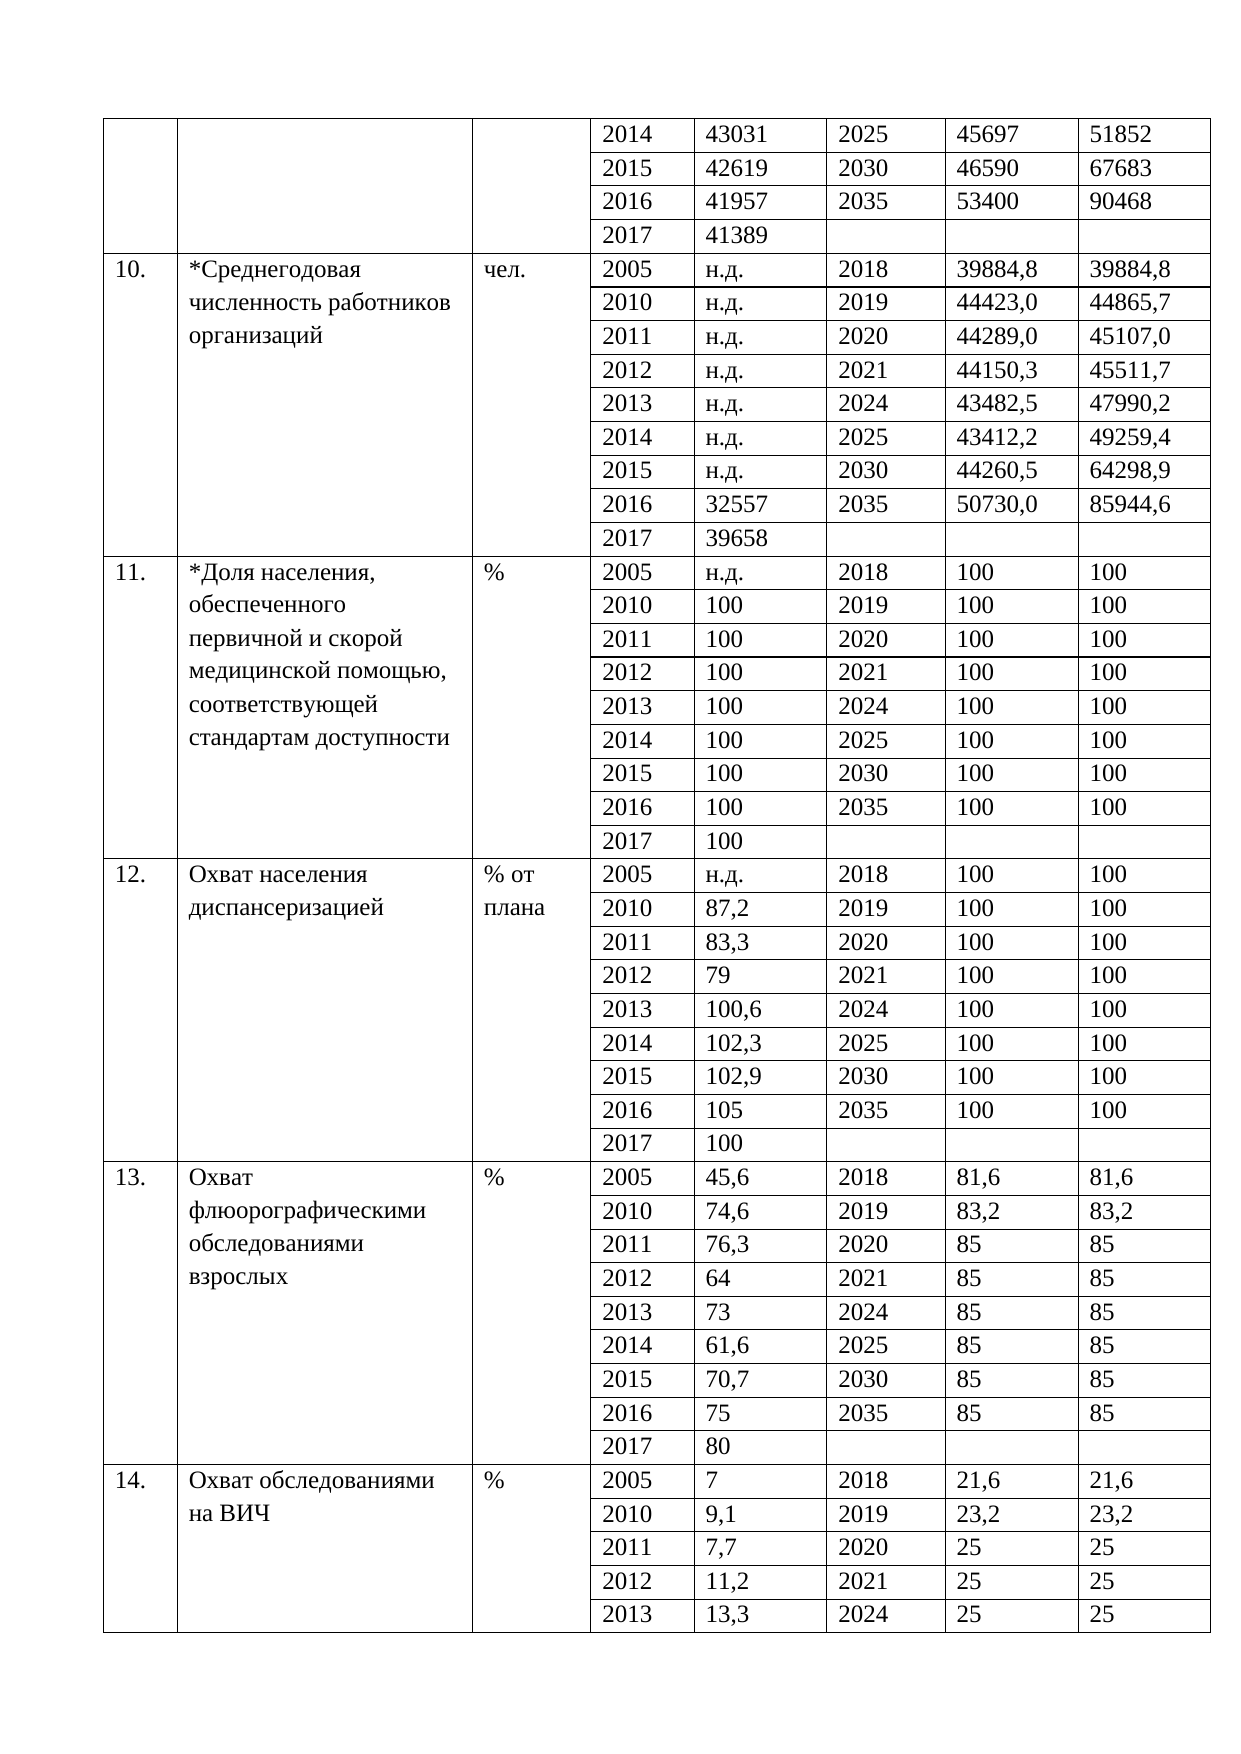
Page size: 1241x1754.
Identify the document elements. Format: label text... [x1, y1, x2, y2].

table_cell 100 [695, 792, 826, 825]
table_cell 44260,5 [946, 456, 1078, 488]
table_cell 2021 [827, 1263, 945, 1296]
table_cell 2013 [591, 994, 694, 1027]
table_cell 2021 [827, 658, 945, 690]
table_cell 85 [1079, 1398, 1210, 1430]
table_cell [946, 523, 1078, 556]
table_cell 2012 [591, 658, 694, 690]
table_cell *Доля населения, обеспеченного первичной и скорой медицинской помощью, соответствующей стандартам доступности [178, 557, 472, 858]
table_cell 2020 [827, 1532, 945, 1565]
table_cell 2016 [591, 792, 694, 825]
table_cell 2024 [827, 691, 945, 724]
table_cell 2017 [591, 220, 694, 253]
table_cell 2014 [591, 1028, 694, 1060]
table_cell [946, 1129, 1078, 1161]
table_cell 2030 [827, 759, 945, 791]
table_cell 2013 [591, 1600, 694, 1632]
table_cell 2020 [827, 1230, 945, 1262]
table_cell [827, 220, 945, 253]
table_cell [827, 523, 945, 556]
table_cell 2015 [591, 153, 694, 185]
table_cell 2015 [591, 1364, 694, 1397]
table_cell 100 [1079, 1061, 1210, 1094]
table_cell н.д. [695, 422, 826, 454]
table_cell 85 [1079, 1364, 1210, 1397]
table_cell 2015 [591, 456, 694, 488]
table_cell 2016 [591, 489, 694, 522]
table_cell 64298,9 [1079, 456, 1210, 488]
table_cell 44289,0 [946, 321, 1078, 354]
table_cell 39884,8 [946, 254, 1078, 286]
table_cell 85944,6 [1079, 489, 1210, 522]
table_cell 45697 [946, 119, 1078, 152]
table_cell 83,3 [695, 927, 826, 959]
table_cell 85 [946, 1364, 1078, 1397]
table_cell 100 [946, 960, 1078, 993]
table_cell 2014 [591, 725, 694, 757]
table_cell 100 [1079, 1095, 1210, 1127]
table_cell 2018 [827, 859, 945, 892]
table_cell 75 [695, 1398, 826, 1430]
table_cell 2020 [827, 927, 945, 959]
table_cell 2005 [591, 557, 694, 589]
table_cell 83,2 [946, 1196, 1078, 1228]
table_cell 100 [1079, 725, 1210, 757]
table_cell 2021 [827, 355, 945, 387]
table_cell 100 [946, 994, 1078, 1027]
table_cell 2014 [591, 119, 694, 152]
table_cell [827, 1129, 945, 1161]
table_cell [1079, 1431, 1210, 1464]
table_cell чел. [473, 254, 590, 556]
table_cell 100 [1079, 893, 1210, 926]
table_cell н.д. [695, 288, 826, 320]
table_cell 11. [104, 557, 177, 858]
table_cell 100 [946, 557, 1078, 589]
table_cell 25 [946, 1600, 1078, 1632]
table_cell 100 [1079, 557, 1210, 589]
table_cell 2025 [827, 1028, 945, 1060]
table_cell 85 [946, 1230, 1078, 1262]
table_cell 43482,5 [946, 388, 1078, 421]
table_cell *Среднегодовая численность работников организаций [178, 254, 472, 556]
table_cell 44150,3 [946, 355, 1078, 387]
table_cell н.д. [695, 254, 826, 286]
table_cell [946, 826, 1078, 858]
table_cell 81,6 [946, 1162, 1078, 1195]
table_cell [1079, 523, 1210, 556]
table_cell 100 [946, 927, 1078, 959]
table_cell 45,6 [695, 1162, 826, 1195]
table_cell н.д. [695, 321, 826, 354]
table_cell 100 [695, 590, 826, 623]
table_cell 2025 [827, 725, 945, 757]
table_cell 2013 [591, 388, 694, 421]
table_cell 2018 [827, 254, 945, 286]
table_cell 45511,7 [1079, 355, 1210, 387]
table_cell 32557 [695, 489, 826, 522]
table_cell н.д. [695, 388, 826, 421]
table_cell 2011 [591, 1532, 694, 1565]
table_cell 85 [946, 1330, 1078, 1363]
table_cell 100 [946, 792, 1078, 825]
table_cell 25 [946, 1566, 1078, 1598]
table_cell 73 [695, 1297, 826, 1329]
table_cell 44423,0 [946, 288, 1078, 320]
table_cell н.д. [695, 557, 826, 589]
table_cell 2020 [827, 321, 945, 354]
table_cell 2010 [591, 288, 694, 320]
table_cell 2010 [591, 1196, 694, 1228]
table_cell [827, 1431, 945, 1464]
table_cell 2017 [591, 1431, 694, 1464]
table_cell 9,1 [695, 1499, 826, 1531]
table_cell 25 [946, 1532, 1078, 1565]
table_cell 100 [946, 691, 1078, 724]
table_cell 100 [1079, 590, 1210, 623]
table_cell 2013 [591, 691, 694, 724]
table_cell 2035 [827, 792, 945, 825]
table_cell 100 [695, 725, 826, 757]
table_cell 2014 [591, 1330, 694, 1363]
table_cell 2010 [591, 590, 694, 623]
table_cell [1079, 826, 1210, 858]
table_cell 25 [1079, 1532, 1210, 1565]
table_cell 43031 [695, 119, 826, 152]
table_cell 23,2 [946, 1499, 1078, 1531]
table_cell 100 [695, 658, 826, 690]
table_cell 85 [946, 1398, 1078, 1430]
table_cell 67683 [1079, 153, 1210, 185]
table_cell 100 [1079, 759, 1210, 791]
table_cell 7 [695, 1465, 826, 1498]
table_cell 2011 [591, 321, 694, 354]
table_cell 2017 [591, 1129, 694, 1161]
table_cell 79 [695, 960, 826, 993]
table_cell 87,2 [695, 893, 826, 926]
table_cell 100 [946, 725, 1078, 757]
table_cell 2025 [827, 422, 945, 454]
table_cell 100 [695, 759, 826, 791]
table_cell 80 [695, 1431, 826, 1464]
table_cell 100 [946, 1095, 1078, 1127]
table_cell 2035 [827, 186, 945, 219]
table_cell 2015 [591, 759, 694, 791]
table_cell 2010 [591, 1499, 694, 1531]
table_cell 2024 [827, 1600, 945, 1632]
table_cell 100 [946, 590, 1078, 623]
table_cell 2019 [827, 590, 945, 623]
table_cell 51852 [1079, 119, 1210, 152]
table_cell 2010 [591, 893, 694, 926]
table_cell 100 [946, 658, 1078, 690]
table_cell Охват населения диспансеризацией [178, 859, 472, 1161]
table_cell 45107,0 [1079, 321, 1210, 354]
table_cell [946, 220, 1078, 253]
table_cell 2030 [827, 1364, 945, 1397]
table_cell 2019 [827, 1196, 945, 1228]
table_cell % [473, 557, 590, 858]
table_cell 2019 [827, 1499, 945, 1531]
table_cell % от плана [473, 859, 590, 1161]
table_cell 43412,2 [946, 422, 1078, 454]
table_cell 13,3 [695, 1600, 826, 1632]
table_cell 2016 [591, 186, 694, 219]
table_cell 100 [1079, 691, 1210, 724]
table_cell 2012 [591, 1263, 694, 1296]
table_cell 41957 [695, 186, 826, 219]
table_cell н.д. [695, 456, 826, 488]
table_cell 2011 [591, 1230, 694, 1262]
table_cell 83,2 [1079, 1196, 1210, 1228]
table_cell 42619 [695, 153, 826, 185]
table_cell 85 [1079, 1263, 1210, 1296]
table_cell [946, 1431, 1078, 1464]
table_cell 21,6 [1079, 1465, 1210, 1498]
table_cell Охват обследованиями на ВИЧ [178, 1465, 472, 1632]
table_cell 2018 [827, 1465, 945, 1498]
table_cell 2012 [591, 960, 694, 993]
table_cell 13. [104, 1162, 177, 1464]
table_cell н.д. [695, 355, 826, 387]
table_cell 2020 [827, 624, 945, 656]
table_cell 100 [946, 1028, 1078, 1060]
table_cell 100 [1079, 1028, 1210, 1060]
table_cell 46590 [946, 153, 1078, 185]
table_cell 2030 [827, 456, 945, 488]
table_cell 2019 [827, 288, 945, 320]
table_cell 100 [695, 1129, 826, 1161]
table_cell 2016 [591, 1398, 694, 1430]
table_cell 100 [946, 624, 1078, 656]
table_cell 2025 [827, 1330, 945, 1363]
table_cell 2021 [827, 1566, 945, 1598]
table_cell 70,7 [695, 1364, 826, 1397]
table_cell 7,7 [695, 1532, 826, 1565]
table_cell 25 [1079, 1600, 1210, 1632]
table_cell [827, 826, 945, 858]
table_cell 2011 [591, 624, 694, 656]
table_cell 2024 [827, 388, 945, 421]
table_cell 2024 [827, 994, 945, 1027]
table_cell 10. [104, 254, 177, 556]
table_cell 2030 [827, 1061, 945, 1094]
table_cell 2035 [827, 489, 945, 522]
table_cell 2018 [827, 1162, 945, 1195]
table_cell 81,6 [1079, 1162, 1210, 1195]
table_cell 2005 [591, 254, 694, 286]
table_cell 2012 [591, 355, 694, 387]
table_cell 2017 [591, 523, 694, 556]
table_cell 2012 [591, 1566, 694, 1598]
table_cell 100,6 [695, 994, 826, 1027]
table_cell 100 [946, 759, 1078, 791]
table_cell 61,6 [695, 1330, 826, 1363]
table_cell 2005 [591, 1465, 694, 1498]
table_cell 100 [1079, 994, 1210, 1027]
table_cell 100 [1079, 927, 1210, 959]
table_cell 100 [695, 826, 826, 858]
table_cell 74,6 [695, 1196, 826, 1228]
table_cell 12. [104, 859, 177, 1161]
table_cell 2030 [827, 153, 945, 185]
table_cell 85 [946, 1263, 1078, 1296]
table_cell 2025 [827, 119, 945, 152]
table_cell 2018 [827, 557, 945, 589]
table_cell 2011 [591, 927, 694, 959]
table_cell 44865,7 [1079, 288, 1210, 320]
table_cell 2015 [591, 1061, 694, 1094]
table_cell 2035 [827, 1095, 945, 1127]
table_cell % [473, 1162, 590, 1464]
table_cell 102,9 [695, 1061, 826, 1094]
table_cell 90468 [1079, 186, 1210, 219]
table_cell [1079, 1129, 1210, 1161]
table_cell 100 [1079, 859, 1210, 892]
table_cell 25 [1079, 1566, 1210, 1598]
table_cell 21,6 [946, 1465, 1078, 1498]
table_cell 2024 [827, 1297, 945, 1329]
table_cell 85 [1079, 1230, 1210, 1262]
table_cell 2005 [591, 859, 694, 892]
table_cell 14. [104, 1465, 177, 1632]
table_cell 100 [1079, 624, 1210, 656]
table_cell 2017 [591, 826, 694, 858]
table_cell 2021 [827, 960, 945, 993]
table_cell 2016 [591, 1095, 694, 1127]
table_cell 2005 [591, 1162, 694, 1195]
table_cell 100 [946, 1061, 1078, 1094]
table_cell 102,3 [695, 1028, 826, 1060]
table_cell 23,2 [1079, 1499, 1210, 1531]
table_cell 39884,8 [1079, 254, 1210, 286]
table_cell 64 [695, 1263, 826, 1296]
table_cell 85 [1079, 1297, 1210, 1329]
table_cell 85 [946, 1297, 1078, 1329]
table_cell 100 [695, 691, 826, 724]
table_cell 100 [946, 859, 1078, 892]
table_cell Охват флюорографическими обследованиями взрослых [178, 1162, 472, 1464]
table_cell 50730,0 [946, 489, 1078, 522]
table_cell 53400 [946, 186, 1078, 219]
table_cell 2014 [591, 422, 694, 454]
table_cell 100 [1079, 792, 1210, 825]
table_cell 85 [1079, 1330, 1210, 1363]
table_cell 39658 [695, 523, 826, 556]
table_cell 100 [946, 893, 1078, 926]
table_cell [1079, 220, 1210, 253]
table_cell 100 [695, 624, 826, 656]
table_cell 49259,4 [1079, 422, 1210, 454]
table_cell 76,3 [695, 1230, 826, 1262]
table_cell н.д. [695, 859, 826, 892]
table_cell 2013 [591, 1297, 694, 1329]
table_cell 11,2 [695, 1566, 826, 1598]
table_cell 41389 [695, 220, 826, 253]
table_cell 100 [1079, 658, 1210, 690]
table_cell % [473, 1465, 590, 1632]
table_cell 47990,2 [1079, 388, 1210, 421]
table_cell 105 [695, 1095, 826, 1127]
table_cell 2035 [827, 1398, 945, 1430]
table_cell 100 [1079, 960, 1210, 993]
table_cell 2019 [827, 893, 945, 926]
